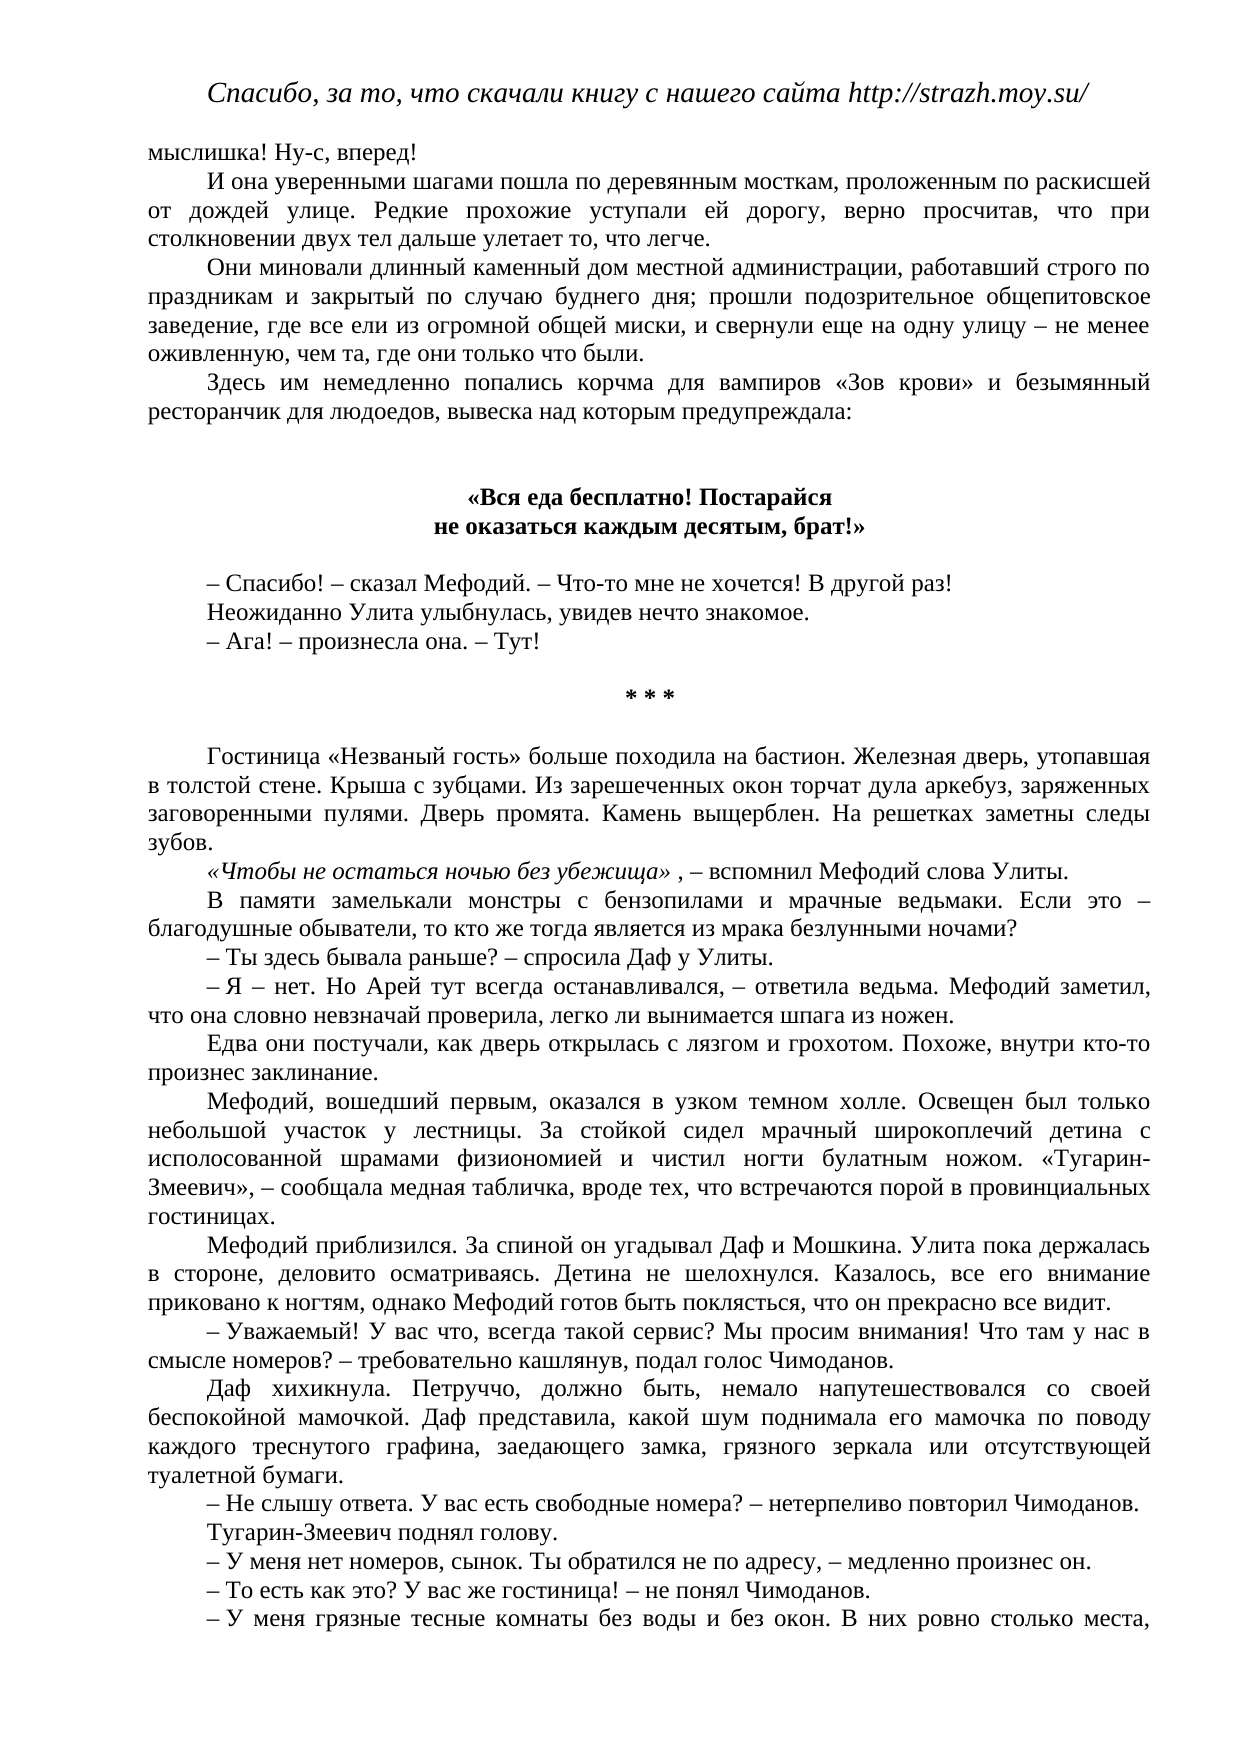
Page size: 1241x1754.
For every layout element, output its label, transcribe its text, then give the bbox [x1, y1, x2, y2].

text Даф хихикнула. Петруччо, должно быть, немало напутешествовался со своей беспокойной мамочкой. Даф представила, какой шум поднимала его мамочка по поводу каждого треснутого графина, заедающего замка, грязного зеркала или отсутствующей туалетной бумаги. [148, 1373, 1152, 1488]
text Здесь им немедленно попались корчма для вампиров «Зов крови» и безымянный ресторанчик для людоедов, вывеска над которым предупреждала: [148, 367, 1152, 425]
text Тугарин-Змеевич поднял голову. [148, 1517, 1152, 1546]
text В памяти замелькали монстры с бензопилами и мрачные ведьмаки. Если это – благодушные обыватели, то кто же тогда является из мрака безлунными ночами? [148, 885, 1152, 942]
subtitle * * * [148, 683, 1152, 712]
text Неожиданно Улита улыбнулась, увидев нечто знакомое. [148, 597, 1152, 626]
text – Уважаемый! У вас что, всегда такой сервис? Мы просим внимания! Что там у нас в смысле номеров? – требовательно кашлянув, подал голос Чимоданов. [148, 1316, 1152, 1373]
text Они миновали длинный каменный дом местной администрации, работавший строго по праздникам и закрытый по случаю буднего дня; прошли подозрительное общепитовское заведение, где все ели из огромной общей миски, и свернули еще на одну улицу – не менее оживленную, чем та, где они только что были. [148, 252, 1152, 367]
text – Я – нет. Но Арей тут всегда останавливался, – ответила ведьма. Мефодий заметил, что она словно невзначай проверила, легко ли вынимается шпага из ножен. [148, 971, 1152, 1028]
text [148, 1603, 1152, 1632]
text – Ты здесь бывала раньше? – спросила Даф у Улиты. [148, 942, 1152, 971]
text Едва они постучали, как дверь открылась с лязгом и грохотом. Похоже, внутри кто-то произнес заклинание. [148, 1028, 1152, 1086]
subtitle не оказаться каждым десятым, брат!» [148, 511, 1152, 540]
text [148, 137, 1152, 166]
text – Спасибо! – сказал Мефодий. – Что-то мне не хочется! В другой раз! [148, 568, 1152, 597]
text – У меня нет номеров, сынок. Ты обратился не по адресу, – медленно произнес он. [148, 1546, 1152, 1575]
text Мефодий, вошедший первым, оказался в узком темном холле. Освещен был только небольшой участок у лестницы. За стойкой сидел мрачный широкоплечий детина с исполосованной шрамами физиономией и чистил ногти булатным ножом. «Тугарин-Змеевич», – сообщала медная табличка, вроде тех, что встречаются порой в провинциальных гостиницах. [148, 1086, 1152, 1230]
text «Чтобы не остаться ночью без убежища» , – вспомнил Мефодий слова Улиты. [148, 856, 1152, 885]
text Мефодий приблизился. За спиной он угадывал Даф и Мошкина. Улита пока держалась в стороне, деловито осматриваясь. Детина не шелохнулся. Казалось, все его внимание приковано к ногтям, однако Мефодий готов быть поклясться, что он прекрасно все видит. [148, 1230, 1152, 1316]
text – То есть как это? У вас же гостиница! – не понял Чимоданов. [148, 1575, 1152, 1603]
text – Не слышу ответа. У вас есть свободные номера? – нетерпеливо повторил Чимоданов. [148, 1488, 1152, 1517]
text Гостиница «Незваный гость» больше походила на бастион. Железная дверь, утопавшая в толстой стене. Крыша с зубцами. Из зарешеченных окон торчат дула аркебуз, заряженных заговоренными пулями. Дверь промята. Камень выщерблен. На решетках заметны следы зубов. [148, 741, 1152, 856]
text И она уверенными шагами пошла по деревянным мосткам, проложенным по раскисшей от дождей улице. Редкие прохожие уступали ей дорогу, верно просчитав, что при столкновении двух тел дальше улетает то, что легче. [148, 166, 1152, 252]
text – Ага! – произнесла она. – Тут! [148, 626, 1152, 655]
subtitle «Вся еда бесплатно! Постарайся [148, 482, 1152, 511]
